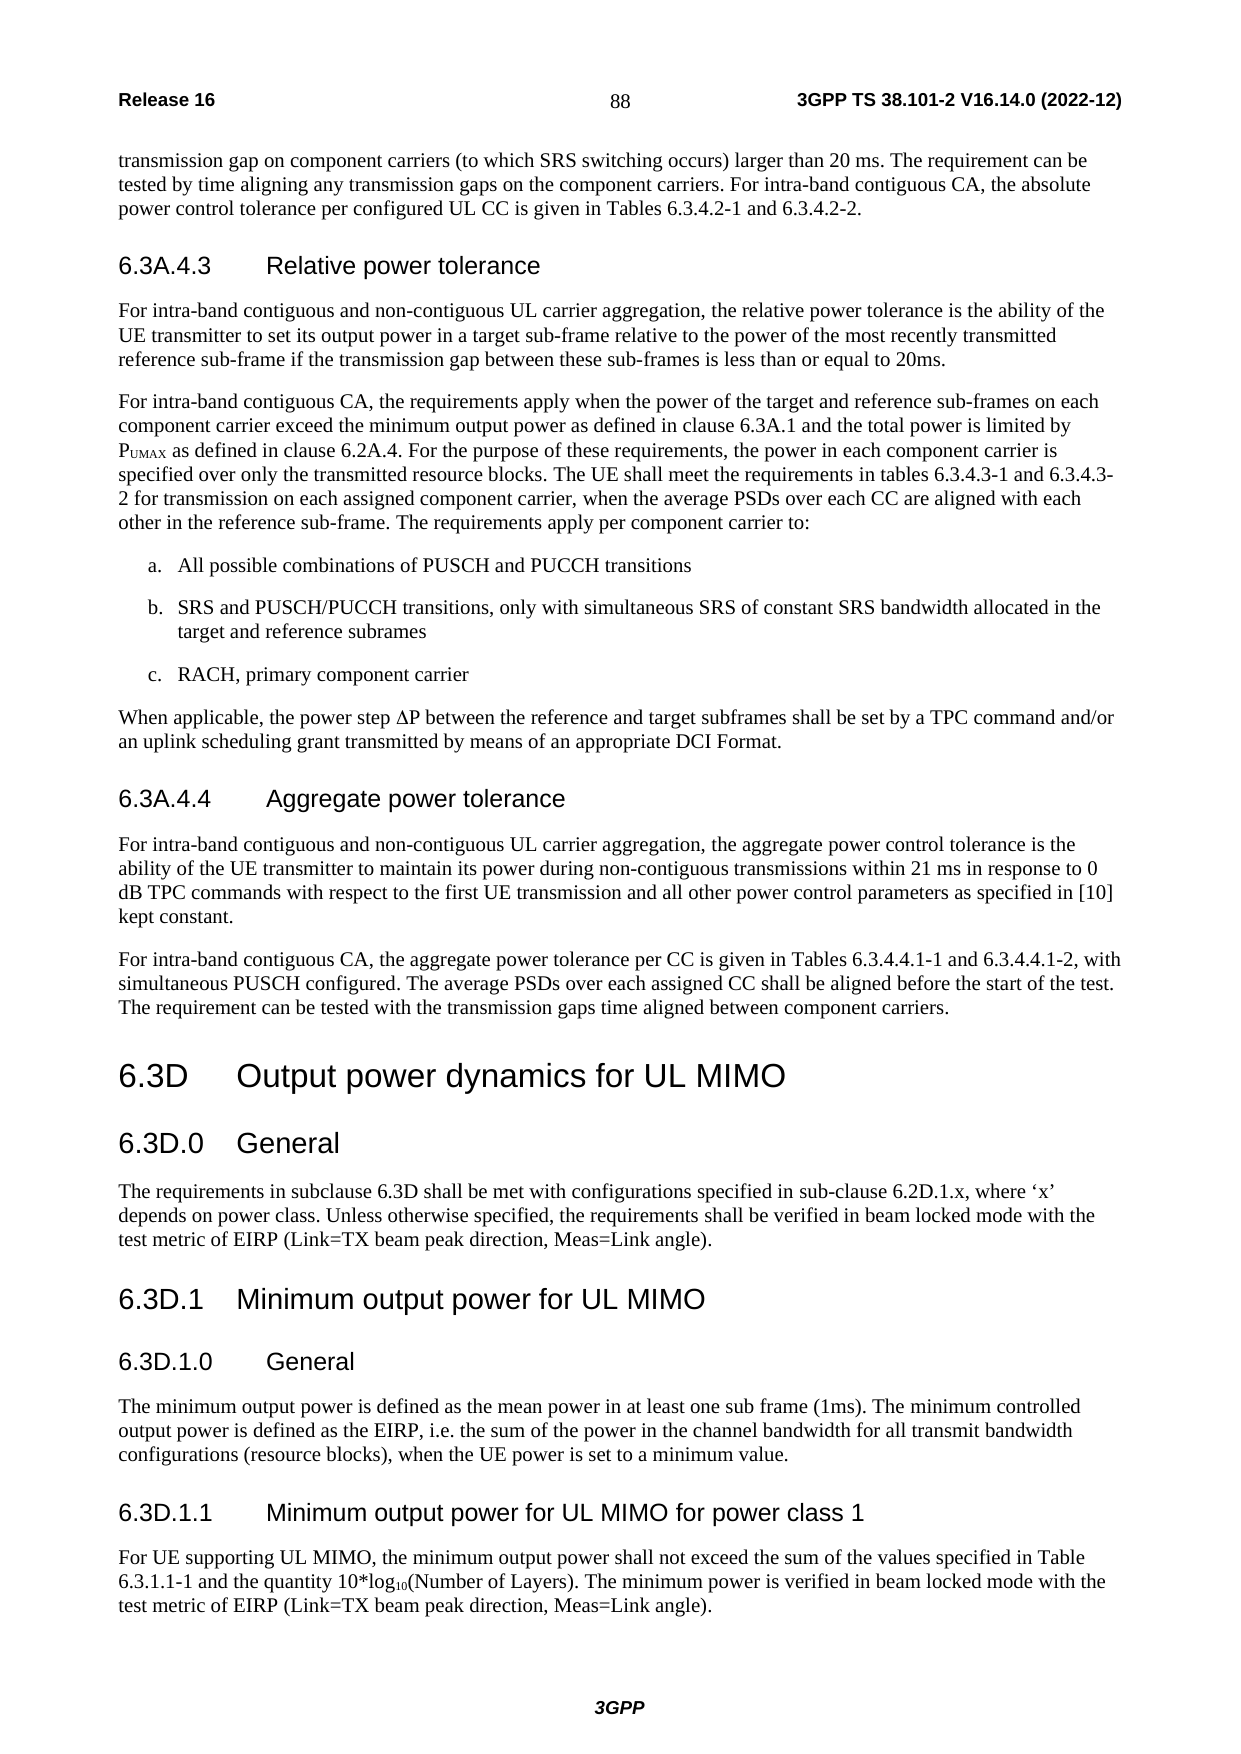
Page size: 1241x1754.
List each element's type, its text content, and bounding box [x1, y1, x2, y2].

subtitle 6.3D Output power dynamics for UL MIMO [118, 1057, 1122, 1095]
text The minimum output power is defined as the mean power in at least one sub frame (1ms). The minimum controlled output power is defined as the EIRP, i.e. the sum of the power in the channel bandwidth for all transmit bandwidth configurations (resource blocks), when the UE power is set to a minimum value. [118, 1394, 1122, 1466]
text b. SRS and PUSCH/PUCCH transitions, only with simultaneous SRS of constant SRS bandwidth allocated in the target and reference subrames [148, 595, 1122, 643]
text a. All possible combinations of PUSCH and PUCCH transitions [148, 552, 1122, 577]
subtitle 6.3D.1 Minimum output power for UL MIMO [118, 1282, 1122, 1316]
text When applicable, the power step P between the reference and target subframes shall be set by a TPC command and/or an uplink scheduling grant transmitted by means of an appropriate DCI Format. [118, 705, 1122, 753]
text For intra-band contiguous CA, the requirements apply when the power of the target and reference sub-frames on each component carrier exceed the minimum output power as defined in clause 6.3A.1 and the total power is limited by PUMAX as defined in clause 6.2A.4. For the purpose of these requirements, the power in each component carrier is specified over only the transmitted resource blocks. The UE shall meet the requirements in tables 6.3.4.3-1 and 6.3.4.3-2 for transmission on each assigned component carrier, when the average PSDs over each CC are aligned with each other in the reference sub-frame. The requirements apply per component carrier to: [118, 389, 1122, 534]
text 6.3D.1.0 General [118, 1347, 1122, 1376]
text 6.3A.4.4 Aggregate power tolerance [118, 784, 1122, 813]
subtitle 6.3D.1.1 Minimum output power for UL MIMO for power class 1 [118, 1498, 1122, 1526]
text c. RACH, primary component carrier [148, 662, 1122, 686]
text The requirements in subclause 6.3D shall be met with configurations specified in sub-clause 6.2D.1.x, where ‘x’ depends on power class. Unless otherwise specified, the requirements shall be verified in beam locked mode with the test metric of EIRP (Link=TX beam peak direction, Meas=Link angle). [118, 1178, 1122, 1251]
text For intra-band contiguous and non-contiguous UL carrier aggregation, the aggregate power control tolerance is the ability of the UE transmitter to maintain its power during non-contiguous transmissions within 21 ms in response to 0 dB TPC commands with respect to the first UE transmission and all other power control parameters as specified in [10] kept constant. [118, 832, 1122, 928]
text 6.3A.4.3 Relative power tolerance [118, 251, 1122, 280]
text For UE supporting UL MIMO, the minimum output power shall not exceed the sum of the values specified in Table 6.3.1.1-1 and the quantity 10*log10(Number of Layers). The minimum power is verified in beam locked mode with the test metric of EIRP (Link=TX beam peak direction, Meas=Link angle). [118, 1545, 1122, 1617]
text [118, 147, 1122, 220]
text For intra-band contiguous CA, the aggregate power tolerance per CC is given in Tables 6.3.4.4.1-1 and 6.3.4.4.1-2, with simultaneous PUSCH configured. The average PSDs over each assigned CC shall be aligned before the start of the test. The requirement can be tested with the transmission gaps time aligned between component carriers. [118, 947, 1122, 1019]
subtitle 6.3D.0 General [118, 1126, 1122, 1160]
text For intra-band contiguous and non-contiguous UL carrier aggregation, the relative power tolerance is the ability of the UE transmitter to set its output power in a target sub-frame relative to the power of the most recently transmitted reference sub-frame if the transmission gap between these sub-frames is less than or equal to 20ms. [118, 298, 1122, 371]
